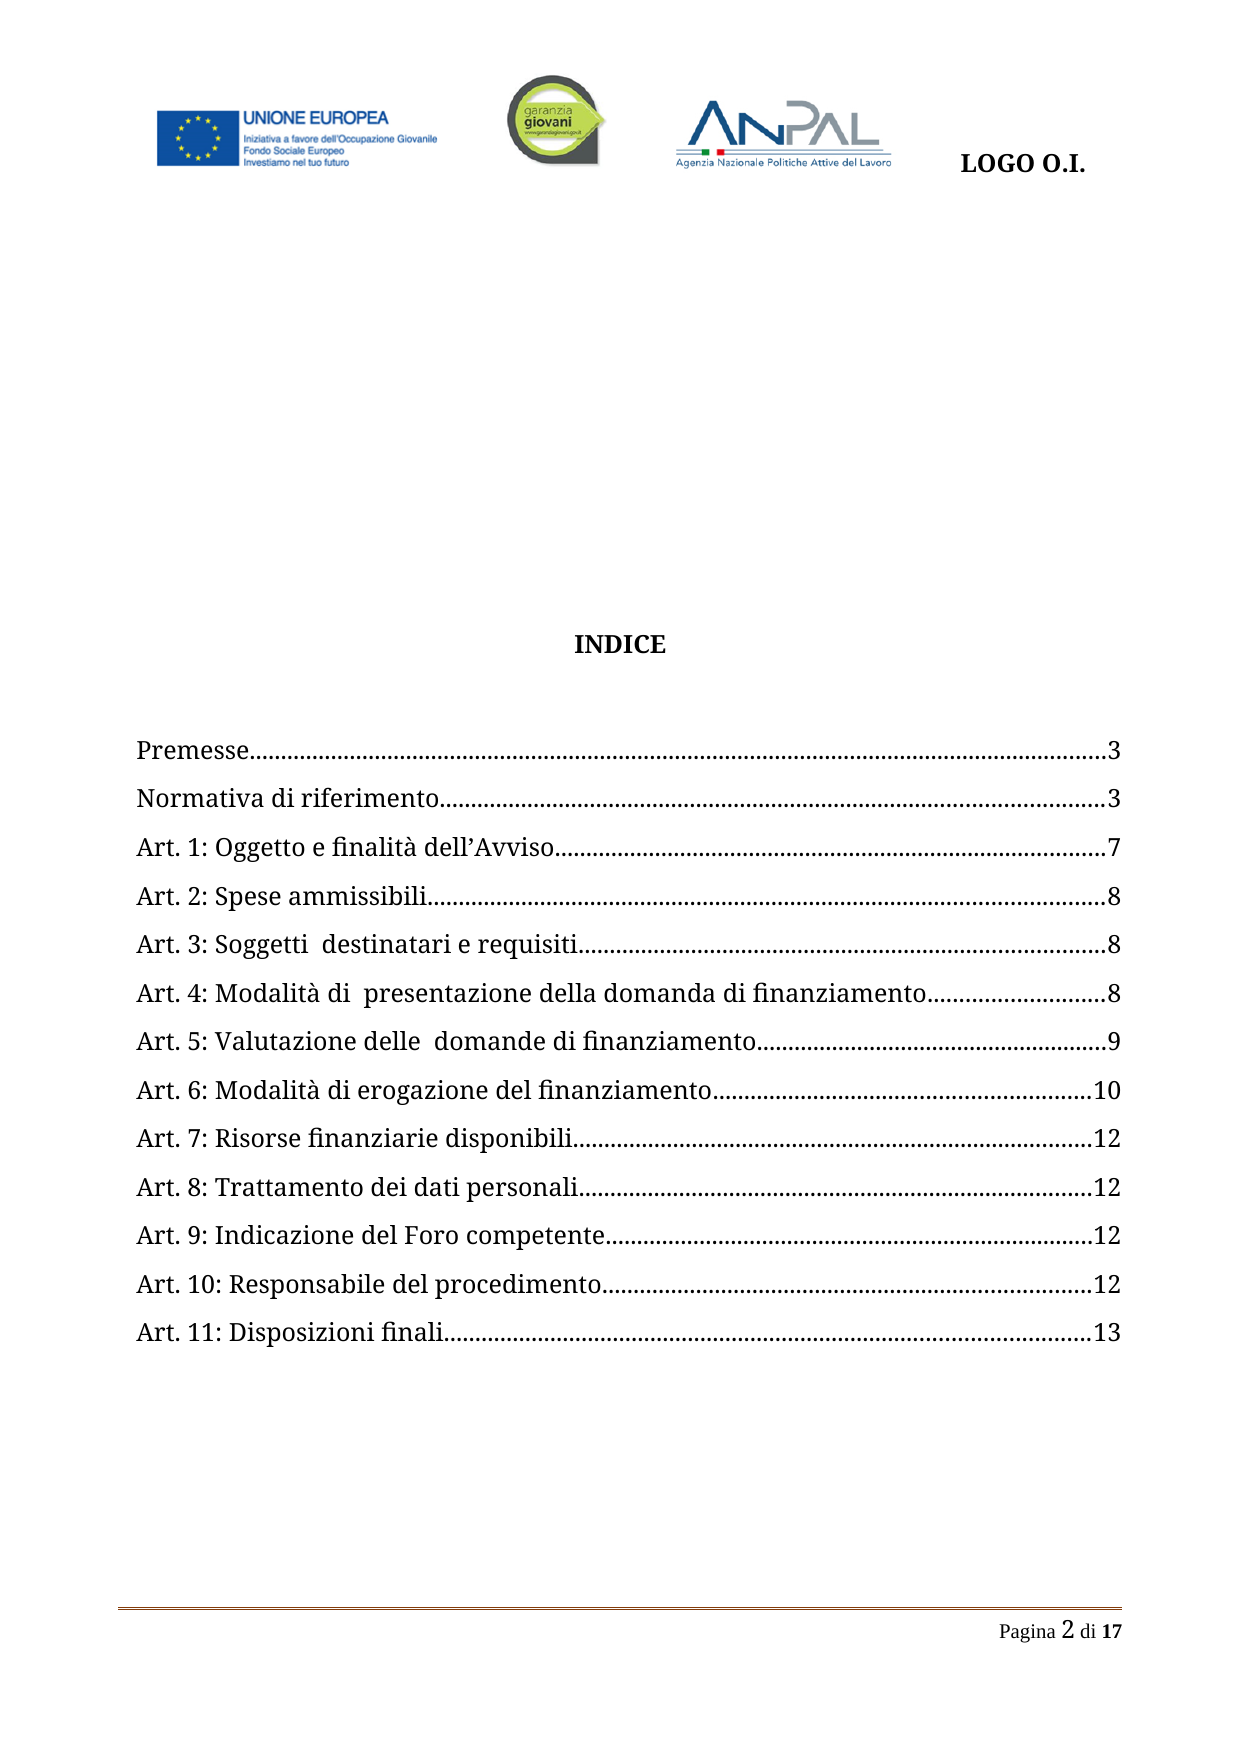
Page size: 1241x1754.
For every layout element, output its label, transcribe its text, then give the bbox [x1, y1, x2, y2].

text INDICE [118, 627, 1122, 661]
picture [666, 89, 902, 173]
text Art. 6: Modalità di erogazione del finanziamento 10 [136, 1072, 1122, 1106]
text Art. 4: Modalità di presentazione della domanda di finanziamento 8 [136, 975, 1122, 1009]
text Art. 5: Valutazione delle domande di finanziamento 9 [136, 1024, 1122, 1058]
text Art. 10: Responsabile del procedimento 12 [136, 1266, 1122, 1301]
text Art. 1: Oggetto e finalità dell’Avviso 7 [136, 829, 1122, 864]
text Art. 2: Spese ammissibili 8 [136, 878, 1122, 912]
picture [505, 73, 608, 173]
text Art. 7: Risorse finanziarie disponibili 12 [136, 1121, 1122, 1155]
text Art. 8: Trattamento dei dati personali 12 [136, 1169, 1122, 1203]
text Art. 11: Disposizioni finali 13 [136, 1315, 1122, 1349]
text Premesse 3 [136, 732, 1122, 767]
text Art. 3: Soggetti destinatari e requisiti 8 [136, 927, 1122, 961]
text Art. 9: Indicazione del Foro competente 12 [136, 1218, 1122, 1252]
text Normativa di riferimento 3 [136, 781, 1122, 815]
picture [153, 105, 447, 173]
